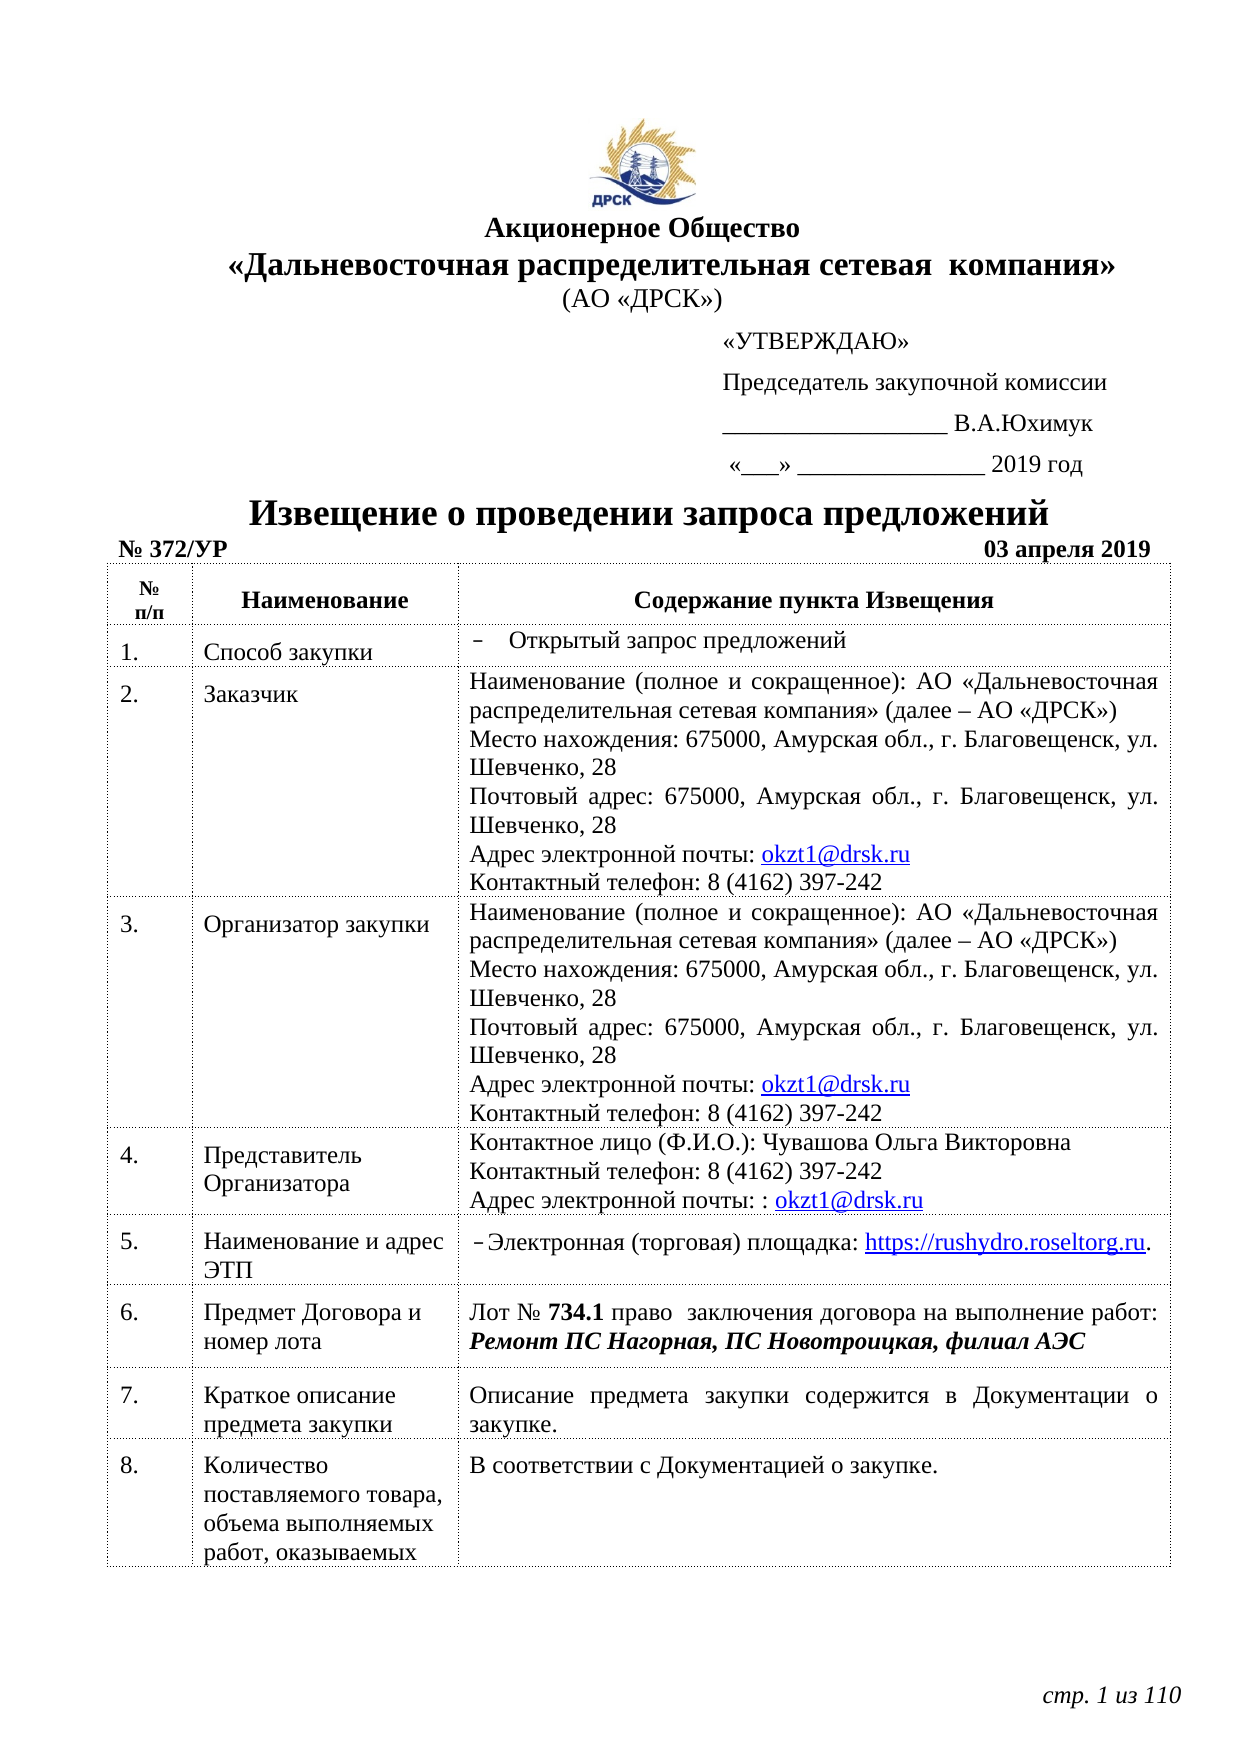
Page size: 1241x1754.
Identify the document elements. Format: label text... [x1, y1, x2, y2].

text Председатель закупочной комиссии [722, 367, 1181, 396]
text «УТВЕРЖДАЮ» [722, 326, 1181, 354]
picture [588, 118, 697, 211]
table_cell Способ закупки [192, 624, 458, 666]
table_header Содержание пункта Извещения [458, 563, 1170, 624]
table_cell Электронная (торговая) площадка: https://rushydro.roseltorg.ru. [458, 1214, 1170, 1284]
table_cell Открытый запрос предложений [458, 624, 1170, 666]
table_cell Краткое описание предмета закупки [192, 1367, 458, 1437]
table_cell [107, 1284, 192, 1367]
table_cell Лот № 734.1 право заключения договора на выполнение работ: Ремонт ПС Нагорная, ПС Новотроицкая, филиал АЭС [458, 1284, 1170, 1367]
table_cell [107, 666, 192, 896]
text «Дальневосточная распределительная сетевая компания» [118, 244, 1166, 282]
table_header № п/п [107, 563, 192, 624]
table_cell Организатор закупки [192, 896, 458, 1127]
table_cell Описание предмета закупки содержится в Документации о закупке. [458, 1367, 1170, 1437]
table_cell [458, 1438, 1170, 1566]
table_cell [107, 1367, 192, 1437]
table_cell [107, 624, 192, 666]
table_header Наименование [192, 563, 458, 624]
table_cell Контактное лицо (Ф.И.О.): Чувашова Ольга Викторовна Контактный телефон: 8 (4162) 397-242 Адрес электронной почты: : okzt1@drsk.ru [458, 1127, 1170, 1213]
text № 372/УР 03 апреля 2019 [118, 534, 1181, 563]
table_cell Заказчик [192, 666, 458, 896]
table_cell [107, 1214, 192, 1284]
table_cell [107, 1438, 192, 1566]
table_cell [107, 1127, 192, 1213]
table_cell Наименование (полное и сокращенное): АО «Дальневосточная распределительная сетевая компания» (далее – АО «ДРСК») Место нахождения: 675000, Амурская обл., г. Благовещенск, ул. Шевченко, 28 Почтовый адрес: 675000, Амурская обл., г. Благовещенск, ул. Шевченко, 28 Адрес электронной почты: okzt1@drsk.ru Контактный телефон: 8 (4162) 397-242 [458, 896, 1170, 1127]
text «___» _______________ 2019 год [722, 449, 1181, 478]
table_cell Наименование (полное и сокращенное): АО «Дальневосточная распределительная сетевая компания» (далее – АО «ДРСК») Место нахождения: 675000, Амурская обл., г. Благовещенск, ул. Шевченко, 28 Почтовый адрес: 675000, Амурская обл., г. Благовещенск, ул. Шевченко, 28 Адрес электронной почты: okzt1@drsk.ru Контактный телефон: 8 (4162) 397-242 [458, 666, 1170, 896]
table_cell Предмет Договора и номер лота [192, 1284, 458, 1367]
text Акционерное Общество [118, 210, 1166, 244]
table_cell Наименование и адрес ЭТП [192, 1214, 458, 1284]
text __________________ В.А.Юхимук [722, 408, 1181, 437]
text Извещение о проведении запроса предложений [117, 491, 1181, 534]
table_cell [107, 896, 192, 1127]
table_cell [192, 1438, 458, 1566]
table_cell Представитель Организатора [192, 1127, 458, 1213]
text (АО «ДРСК») [118, 282, 1166, 313]
